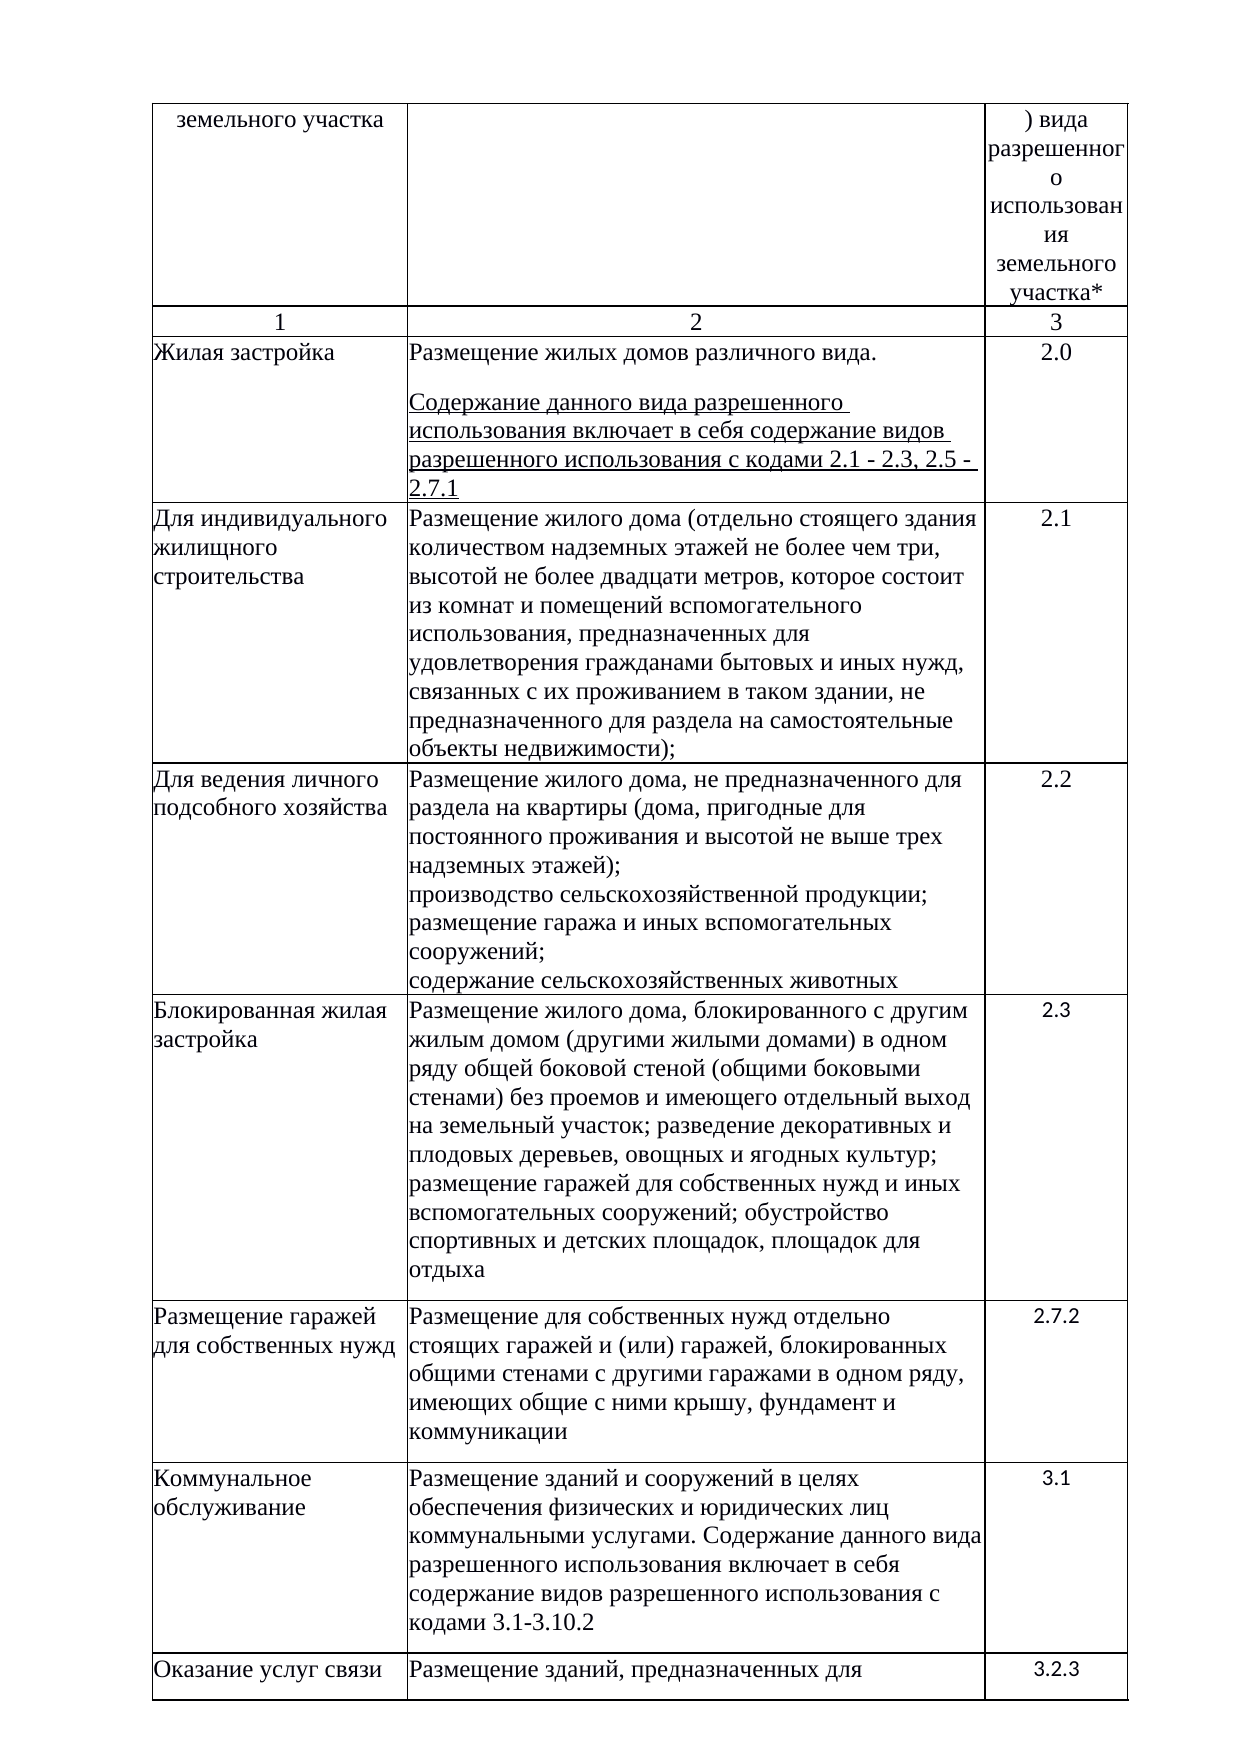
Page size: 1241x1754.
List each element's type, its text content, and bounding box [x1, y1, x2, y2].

table_cell 3.1 [986, 1463, 1127, 1652]
table_cell 2.0 [986, 337, 1127, 502]
table_cell Размещение жилого дома (отдельно стоящего здания количеством надземных этажей не более чем три, высотой не более двадцати метров, которое состоит из комнат и помещений вспомогательного использования, предназначенных для удовлетворения гражданами бытовых и иных нужд, связанных с их проживанием в таком здании, не предназначенного для раздела на самостоятельные объекты недвижимости); [408, 503, 984, 762]
table_cell Размещение жилых домов различного вида. Содержание данного вида разрешенного использования включает в себя содержание видов разрешенного использования с кодами 2.1 - 2.3, 2.5 - 2.7.1 [408, 337, 984, 502]
table_cell Для индивидуального жилищного строительства [153, 503, 407, 762]
table_cell Жилая застройка [153, 337, 407, 502]
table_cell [408, 1654, 984, 1699]
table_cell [153, 1654, 407, 1699]
table_cell Блокированная жилая застройка [153, 995, 407, 1299]
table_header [153, 104, 407, 305]
table_cell Размещение жилого дома, не предназначенного для раздела на квартиры (дома, пригодные для постоянного проживания и высотой не выше трех надземных этажей); производство сельскохозяйственной продукции; размещение гаража и иных вспомогательных сооружений; содержание сельскохозяйственных животных [408, 764, 984, 994]
table_cell 3 [986, 307, 1127, 336]
table_cell Размещение зданий и сооружений в целях обеспечения физических и юридических лиц коммунальными услугами. Содержание данного вида разрешенного использования включает в себя содержание видов разрешенного использования с кодами 3.1-3.10.2 [408, 1463, 984, 1652]
table_cell 2.2 [986, 764, 1127, 994]
table_cell 2 [408, 307, 984, 336]
table_cell 3.2.3 [986, 1654, 1127, 1699]
table_cell Размещение гаражей для собственных нужд [153, 1301, 407, 1461]
table_cell Размещение для собственных нужд отдельно стоящих гаражей и (или) гаражей, блокированных общими стенами с другими гаражами в одном ряду, имеющих общие с ними крышу, фундамент и коммуникации [408, 1301, 984, 1461]
table_cell Коммунальное обслуживание [153, 1463, 407, 1652]
table_cell 2.1 [986, 503, 1127, 762]
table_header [986, 104, 1127, 305]
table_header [408, 104, 984, 305]
table_cell Размещение жилого дома, блокированного с другим жилым домом (другими жилыми домами) в одном ряду общей боковой стеной (общими боковыми стенами) без проемов и имеющего отдельный выход на земельный участок; разведение декоративных и плодовых деревьев, овощных и ягодных культур; размещение гаражей для собственных нужд и иных вспомогательных сооружений; обустройство спортивных и детских площадок, площадок для отдыха [408, 995, 984, 1299]
table_cell 2.7.2 [986, 1301, 1127, 1461]
table_cell 2.3 [986, 995, 1127, 1299]
table_cell 1 [153, 307, 407, 336]
table_cell Для ведения личного подсобного хозяйства [153, 764, 407, 994]
